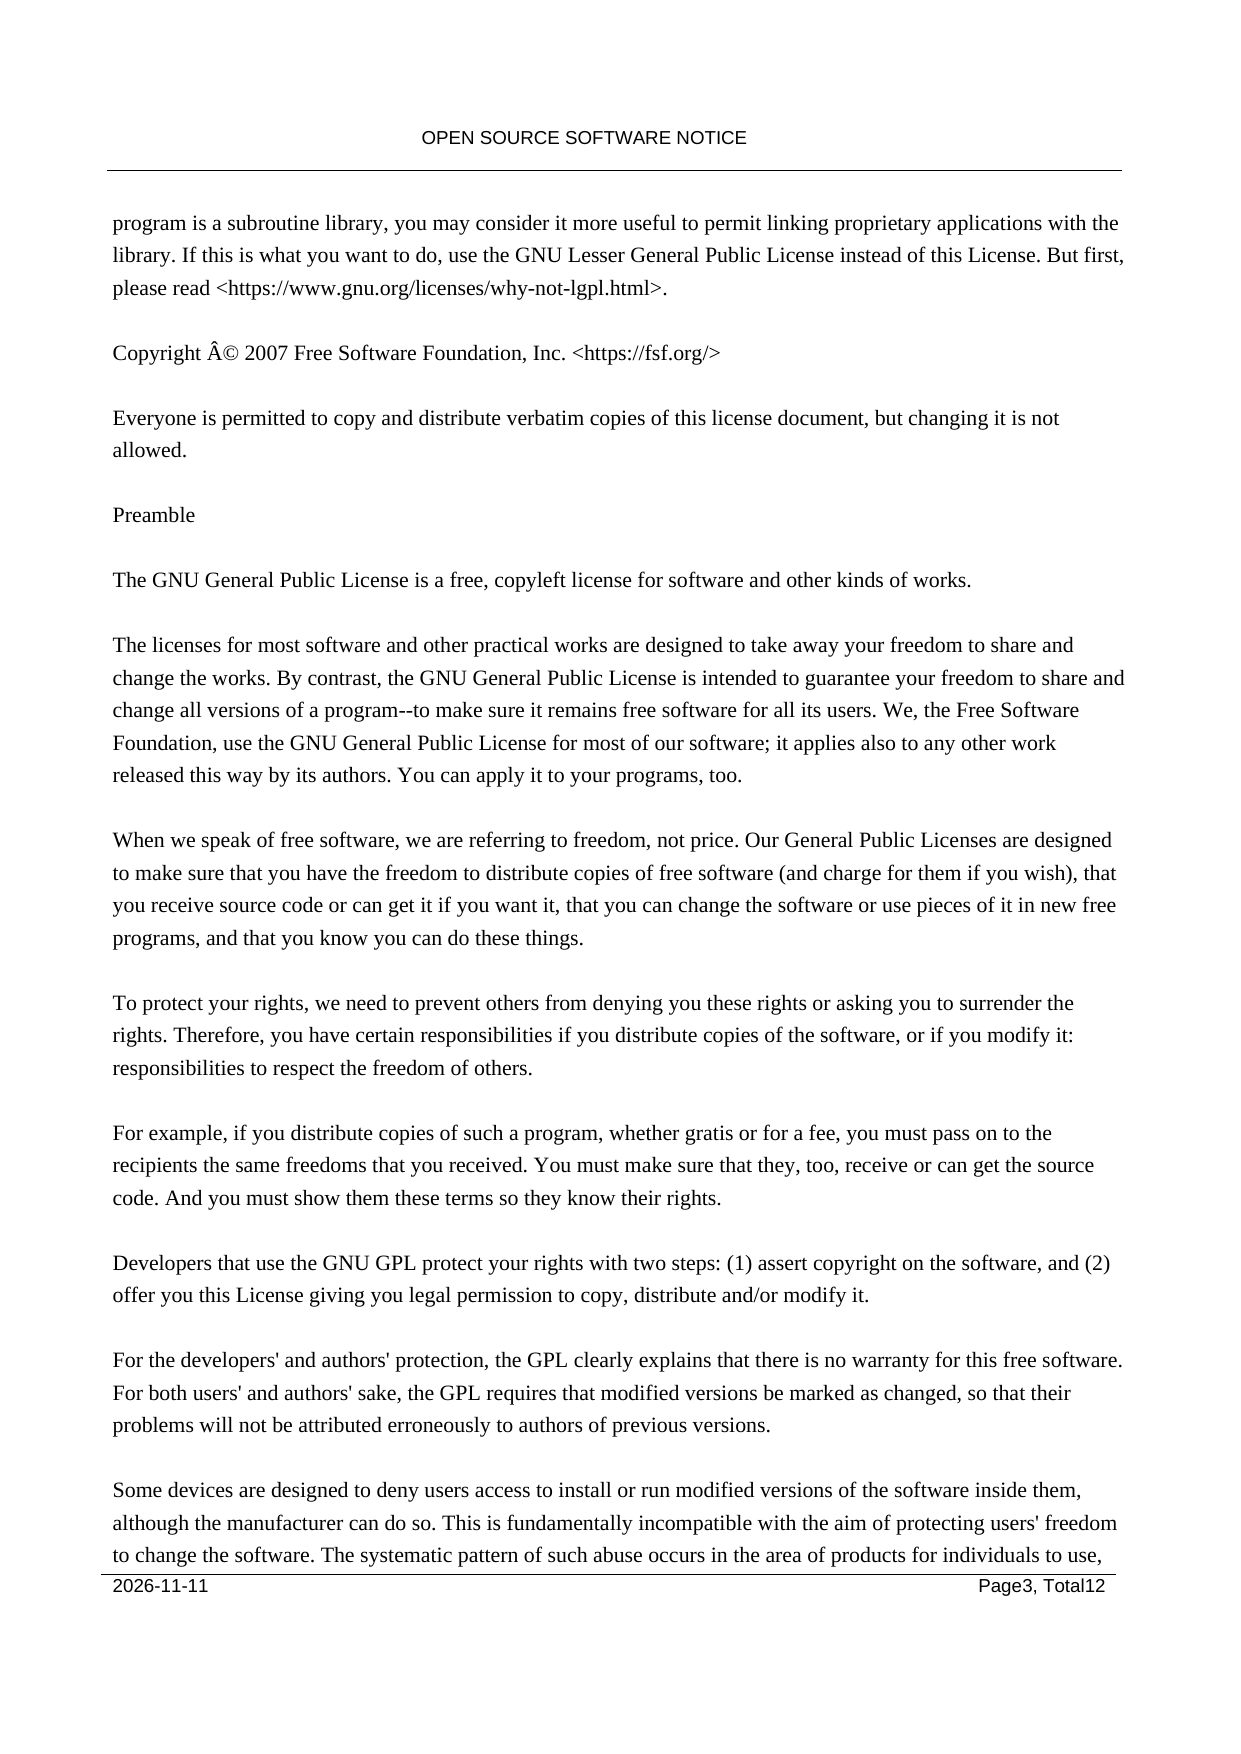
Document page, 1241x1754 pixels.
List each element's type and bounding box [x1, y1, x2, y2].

text [112, 206, 1128, 1571]
